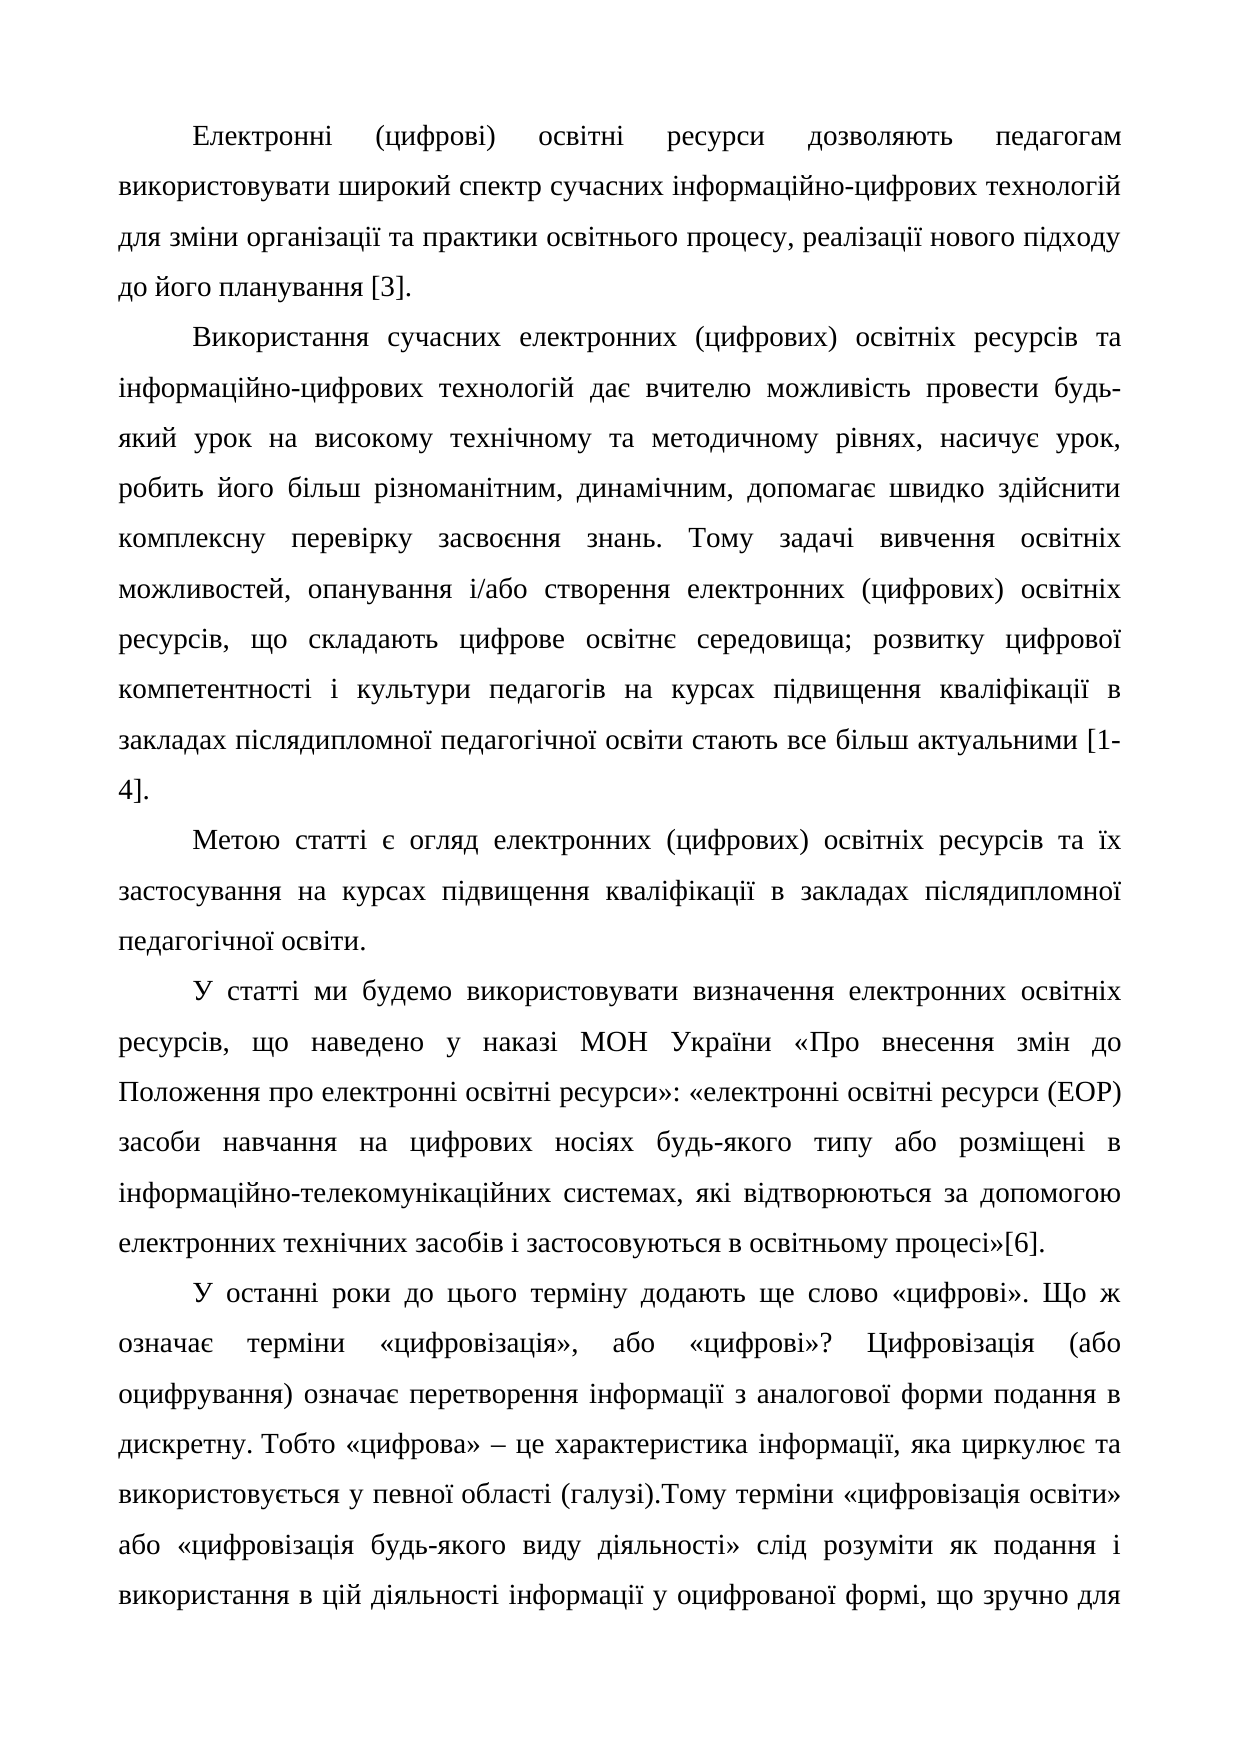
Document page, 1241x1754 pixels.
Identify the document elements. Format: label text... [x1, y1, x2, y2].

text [118, 1275, 1122, 1611]
text Використання сучасних електронних (цифрових) освітніх ресурсів та інформаційно-цифрових технологій дає вчителю можливість провести будь-який урок на високому технічному та методичному рівнях, насичує урок, робить його більш різноманітним, динамічним, допомагає швидко здійснити комплексну перевірку засвоєння знань. Тому задачі вивчення освітніх можливостей, опанування і/або створення електронних (цифрових) освітніх ресурсів, що складають цифрове освітнє середовища; розвитку цифрової компетентності і культури педагогів на курсах підвищення кваліфікації в закладах післядипломної педагогічної освіти стають все більш актуальними [1-4]. [118, 319, 1122, 806]
text Електронні (цифрові) освітні ресурси дозволяють педагогам використовувати широкий спектр сучасних інформаційно-цифрових технологій для зміни організації та практики освітнього процесу, реалізації нового підходу до його планування [3]. [118, 118, 1122, 303]
text Метою статті є огляд електронних (цифрових) освітніх ресурсів та їх застосування на курсах підвищення кваліфікації в закладах післядипломної педагогічної освіти. [118, 822, 1122, 957]
text У статті ми будемо використовувати визначення електронних освітніх ресурсів, що наведено у наказі МОН України «Про внесення змін до Положення про електронні освітні ресурси»: «електронні освітні ресурси (ЕОР) засоби навчання на цифрових носіях будь-якого типу або розміщені в інформаційно-телекомунікаційних системах, які відтворюються за допомогою електронних технічних засобів і застосовуються в освітньому процесі»[6]. [118, 973, 1122, 1258]
